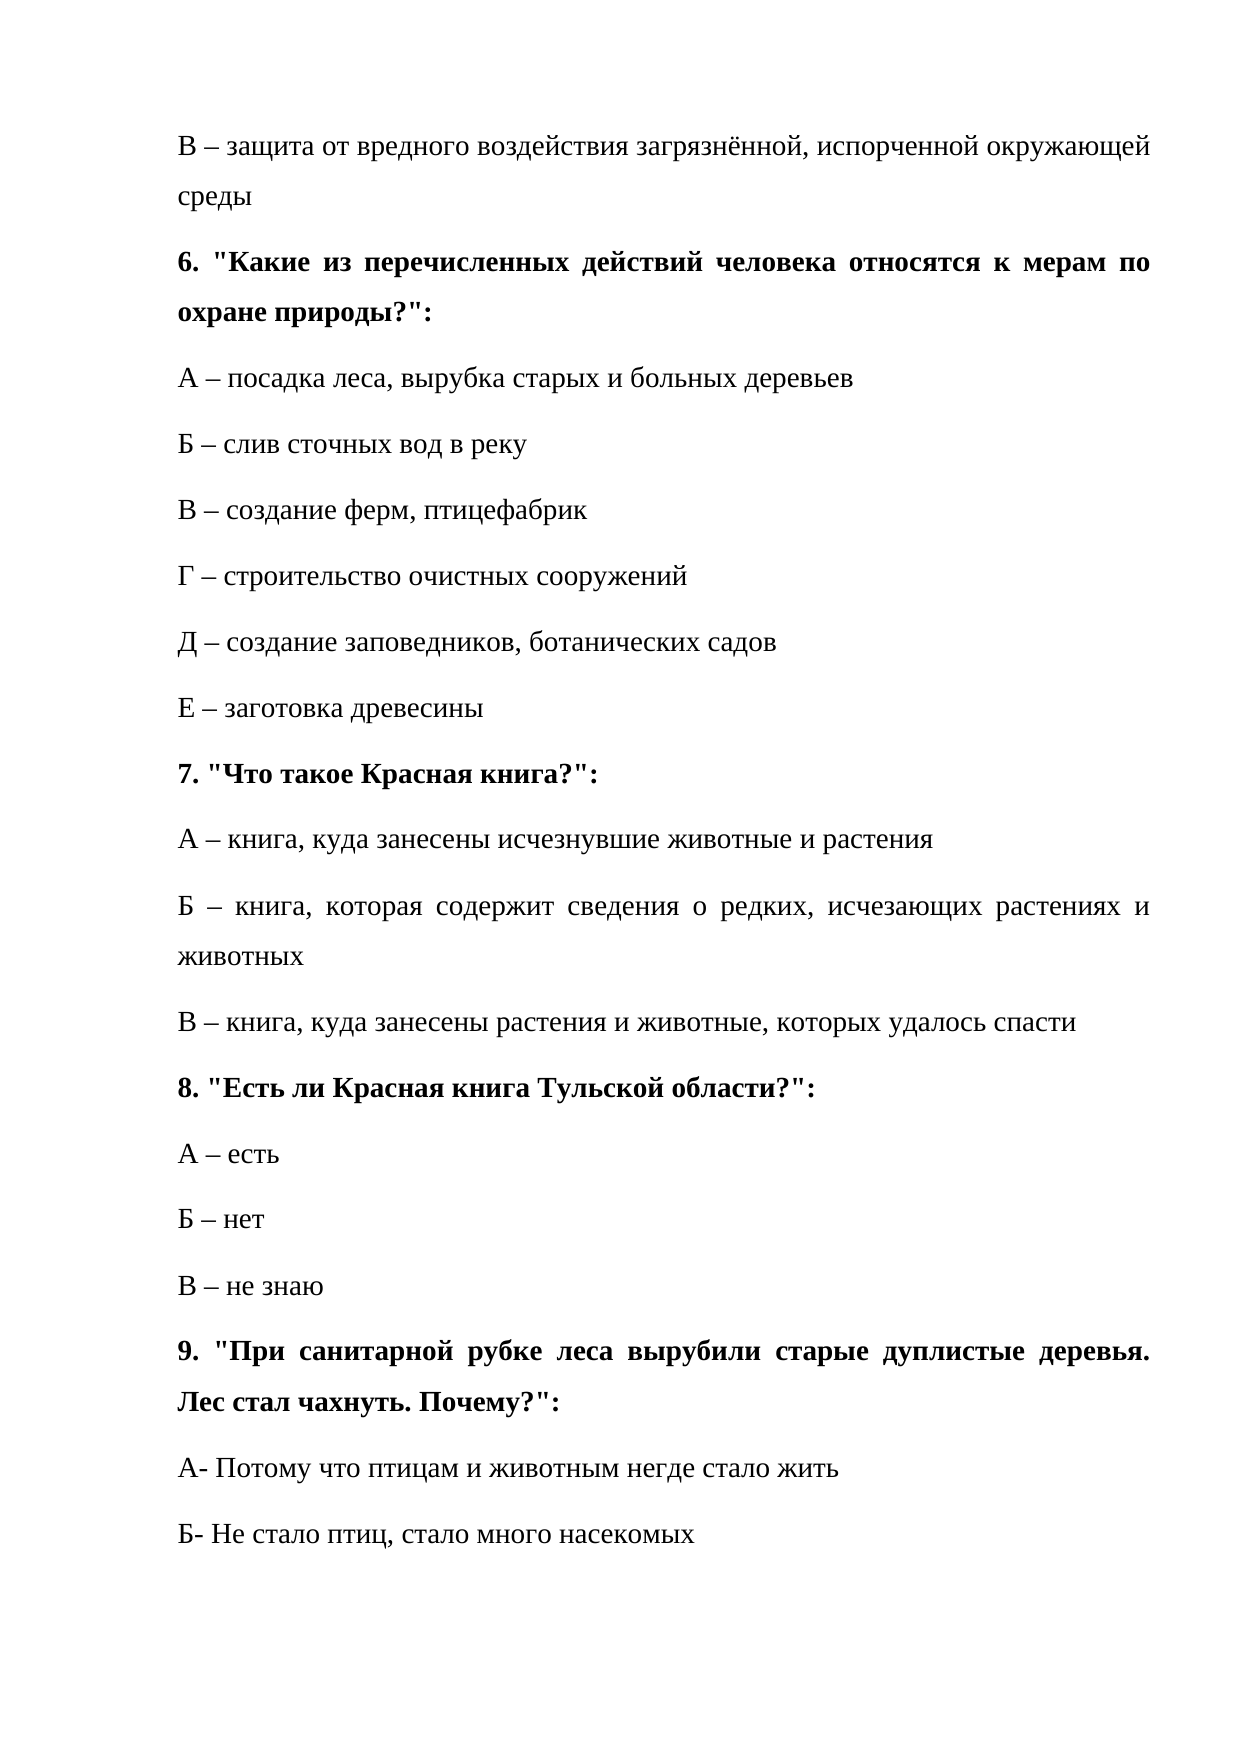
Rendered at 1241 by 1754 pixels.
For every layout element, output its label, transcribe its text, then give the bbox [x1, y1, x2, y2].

text А- Потому что птицам и животным негде стало жить [177, 1450, 1152, 1483]
text В – создание ферм, птицефабрик [177, 492, 1152, 526]
text 9. "При санитарной рубке леса вырубили старые дуплистые деревья. Лес стал чахнуть. Почему?": [177, 1333, 1152, 1417]
text Е – заготовка древесины [177, 690, 1152, 723]
text А – посадка леса, вырубка старых и больных деревьев [177, 360, 1152, 394]
text А – есть [177, 1136, 1152, 1169]
text Б – слив сточных вод в реку [177, 426, 1152, 459]
text Б – книга, которая содержит сведения о редких, исчезающих растениях и животных [177, 888, 1152, 971]
text В – не знаю [177, 1268, 1152, 1301]
text В – книга, куда занесены растения и животные, которых удалось спасти [177, 1004, 1152, 1037]
text Б- Не стало птиц, стало много насекомых [177, 1516, 1152, 1549]
text Д – создание заповедников, ботанических садов [177, 624, 1152, 657]
text А – книга, куда занесены исчезнувшие животные и растения [177, 822, 1152, 855]
text Б – нет [177, 1202, 1152, 1235]
text 6. "Какие из перечисленных действий человека относятся к мерам по охране природы?": [177, 244, 1152, 328]
text В – защита от вредного воздействия загрязнённой, испорченной окружающей среды [177, 128, 1152, 211]
text 8. "Есть ли Красная книга Тульской области?": [177, 1070, 1152, 1103]
text Г – строительство очистных сооружений [177, 558, 1152, 591]
text 7. "Что такое Красная книга?": [177, 756, 1152, 789]
